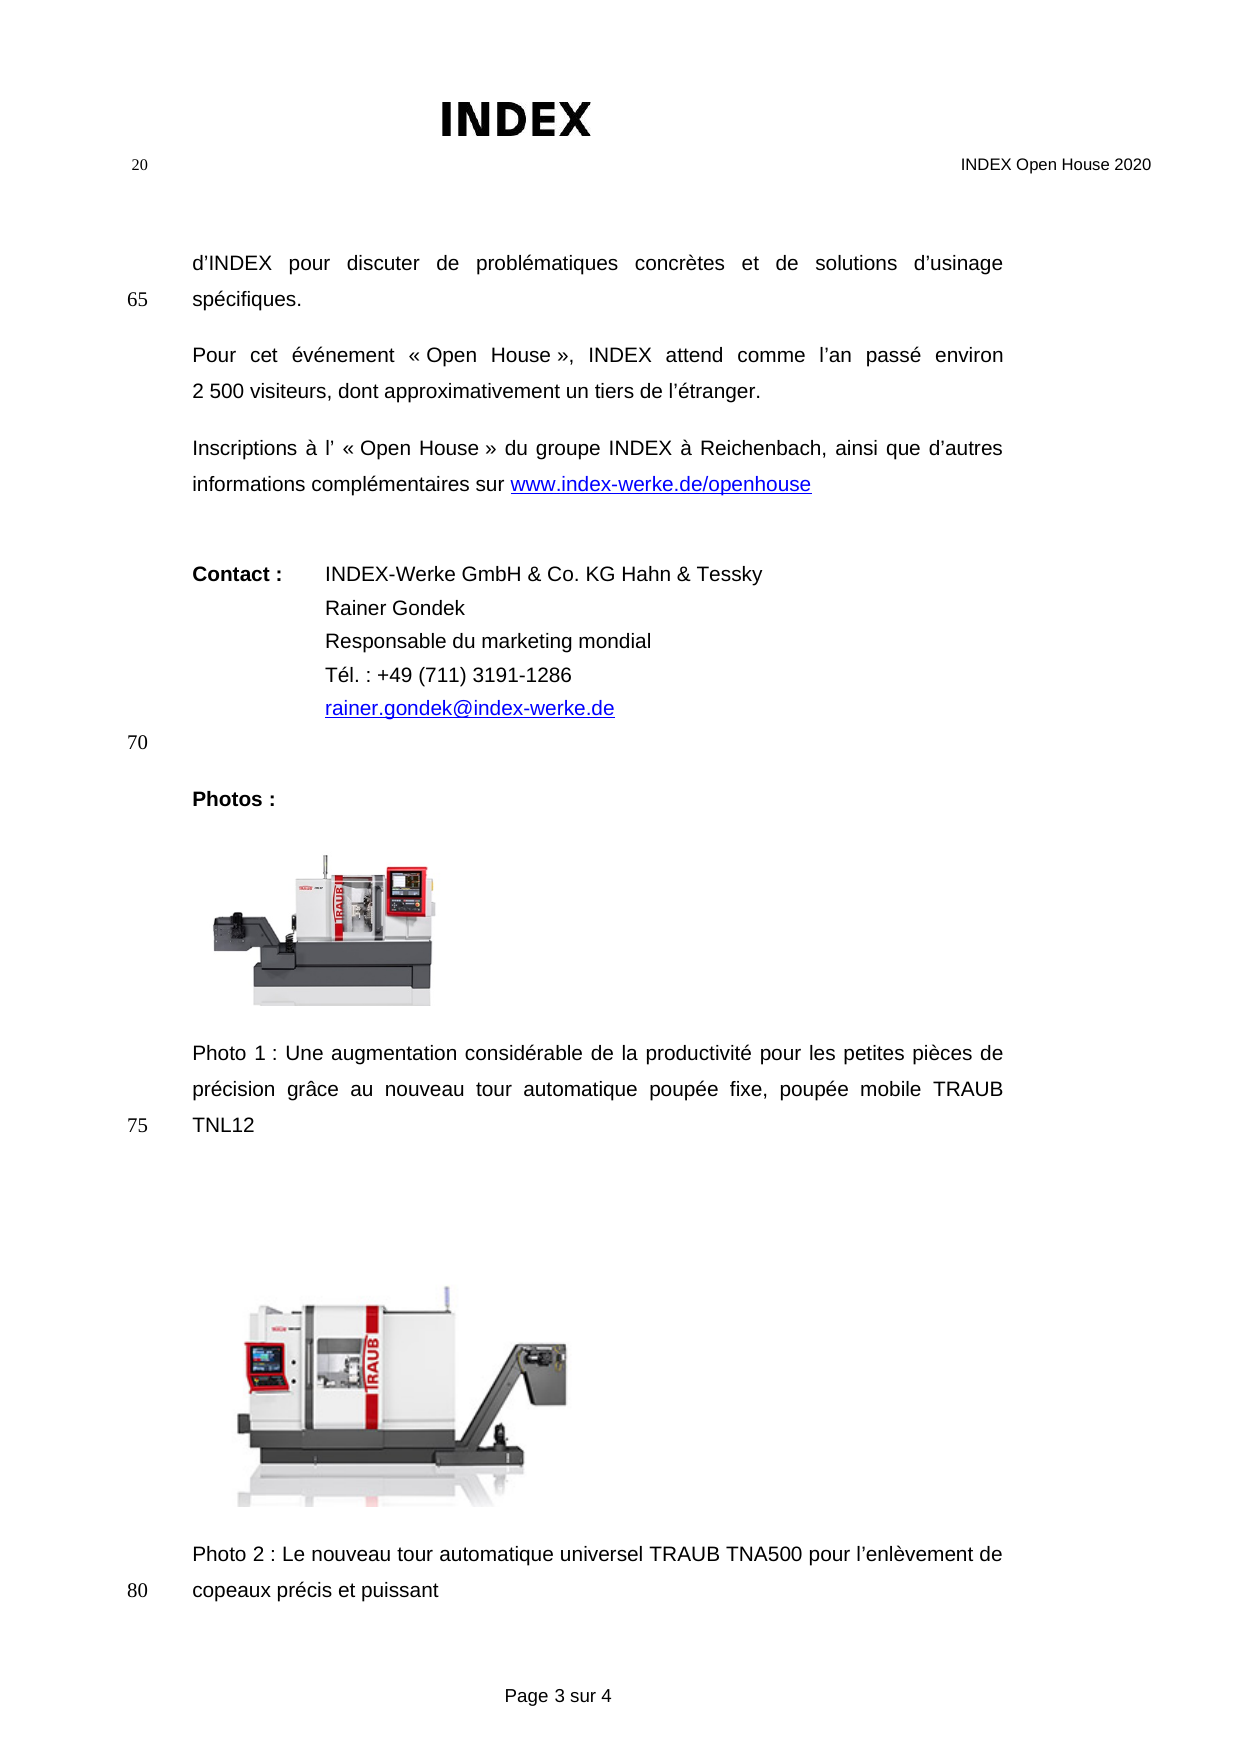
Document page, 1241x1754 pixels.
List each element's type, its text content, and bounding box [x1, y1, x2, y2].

text Photo 1 : Une augmentation considérable de la productivité pour les petites pièces de précision grâce au nouveau tour automatique poupée fixe, poupée mobile TRAUB TNL12 [192, 1041, 1004, 1137]
text Responsable du marketing mondial [251, 629, 812, 653]
picture [442, 102, 591, 136]
text Contact : INDEX-Werke GmbH & Co. KG Hahn & Tessky [192, 562, 812, 586]
picture [192, 843, 480, 1006]
text Pour cet événement « Open House », INDEX attend comme l’an passé environ 2 500 visiteurs, dont approximativement un tiers de l’étranger. [192, 343, 1004, 403]
picture [198, 1283, 593, 1507]
text Photos : [192, 787, 1004, 811]
text Photo 2 : Le nouveau tour automatique universel TRAUB TNA500 pour l’enlèvement de copeaux précis et puissant [192, 1542, 1004, 1602]
text Tél. : +49 (711) 3191-1286 [251, 663, 812, 687]
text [192, 250, 1004, 310]
text Rainer Gondek [251, 596, 812, 619]
text rainer.gondek@index-werke.de [251, 696, 812, 720]
text Inscriptions à l’ « Open House » du groupe INDEX à Reichenbach, ainsi que d’autres informations complémentaires sur www.index-werke.de/openhouse [192, 436, 1004, 496]
